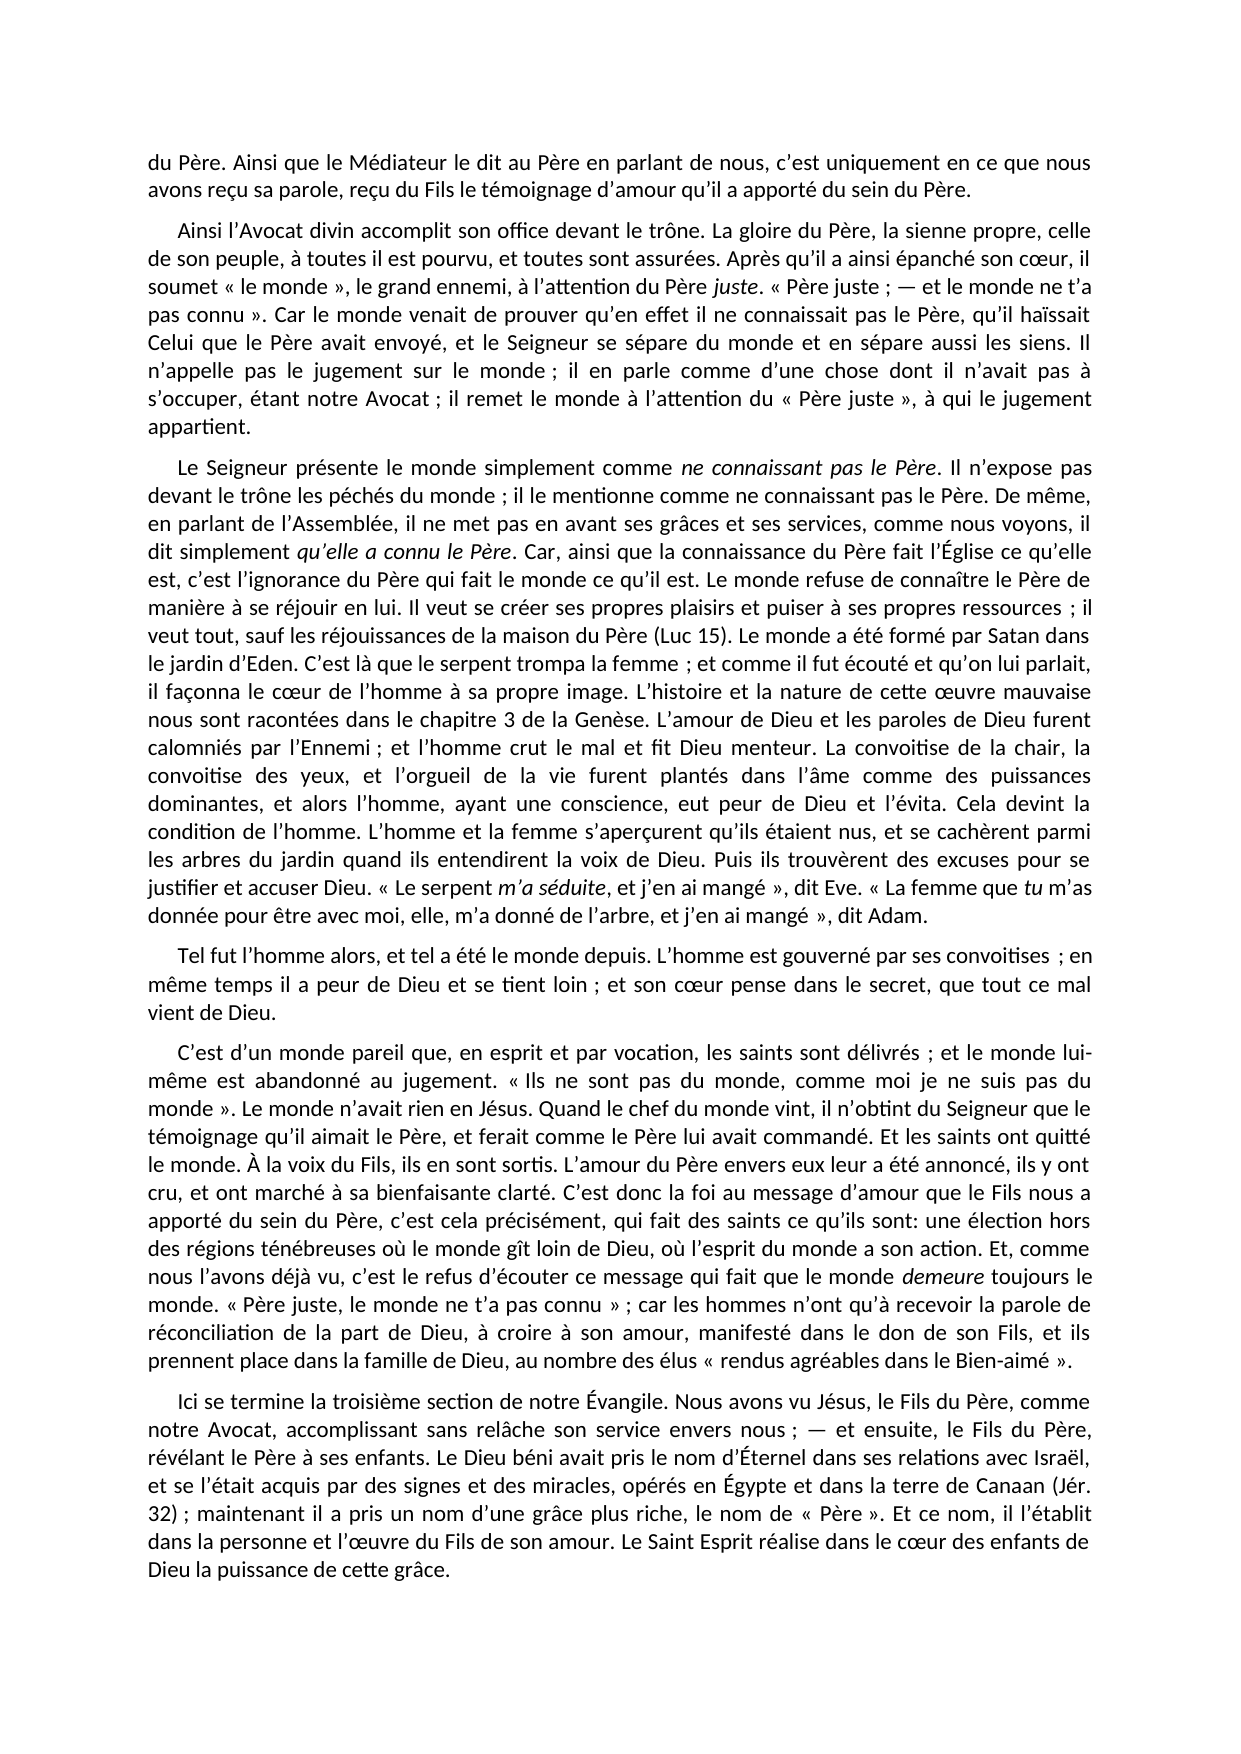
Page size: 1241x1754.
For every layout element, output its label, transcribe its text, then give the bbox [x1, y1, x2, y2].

text Tel fut l’homme alors, et tel a été le monde depuis. L’homme est gouverné par ses convoitises ; en même temps il a peur de Dieu et se tient loin ; et son cœur pense dans le secret, que tout ce mal vient de Dieu. [148, 942, 1093, 1026]
text Ainsi l’Avocat divin accomplit son office devant le trône. La gloire du Père, la sienne propre, celle de son peuple, à toutes il est pourvu, et toutes sont assurées. Après qu’il a ainsi épanché son cœur, il soumet « le monde », le grand ennemi, à l’attention du Père juste. « Père juste ; — et le monde ne t’a pas connu ». Car le monde venait de prouver qu’en effet il ne connaissait pas le Père, qu’il haïssait Celui que le Père avait envoyé, et le Seigneur se sépare du monde et en sépare aussi les siens. Il n’appelle pas le jugement sur le monde ; il en parle comme d’une chose dont il n’avait pas à s’occuper, étant notre Avocat ; il remet le monde à l’attention du « Père juste », à qui le jugement appartient. [148, 216, 1093, 440]
text Ici se termine la troisième section de notre Évangile. Nous avons vu Jésus, le Fils du Père, comme notre Avocat, accomplissant sans relâche son service envers nous ; — et ensuite, le Fils du Père, révélant le Père à ses enfants. Le Dieu béni avait pris le nom d’Éternel dans ses relations avec Israël, et se l’était acquis par des signes et des miracles, opérés en Égypte et dans la terre de Canaan (Jér. 32) ; maintenant il a pris un nom d’une grâce plus riche, le nom de « Père ». Et ce nom, il l’établit dans la personne et l’œuvre du Fils de son amour. Le Saint Esprit réalise dans le cœur des enfants de Dieu la puissance de cette grâce. [148, 1387, 1093, 1583]
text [148, 148, 1093, 204]
text C’est d’un monde pareil que, en esprit et par vocation, les saints sont délivrés ; et le monde lui-même est abandonné au jugement. « Ils ne sont pas du monde, comme moi je ne suis pas du monde ». Le monde n’avait rien en Jésus. Quand le chef du monde vint, il n’obtint du Seigneur que le témoignage qu’il aimait le Père, et ferait comme le Père lui avait commandé. Et les saints ont quitté le monde. À la voix du Fils, ils en sont sortis. L’amour du Père envers eux leur a été annoncé, ils y ont cru, et ont marché à sa bienfaisante clarté. C’est donc la foi au message d’amour que le Fils nous a apporté du sein du Père, c’est cela précisément, qui fait des saints ce qu’ils sont: une élection hors des régions ténébreuses où le monde gît loin de Dieu, où l’esprit du monde a son action. Et, comme nous l’avons déjà vu, c’est le refus d’écouter ce message qui fait que le monde demeure toujours le monde. « Père juste, le monde ne t’a pas connu » ; car les hommes n’ont qu’à recevoir la parole de réconciliation de la part de Dieu, à croire à son amour, manifesté dans le don de son Fils, et ils prennent place dans la famille de Dieu, au nombre des élus « rendus agréables dans le Bien-aimé ». [148, 1038, 1093, 1374]
text Le Seigneur présente le monde simplement comme ne connaissant pas le Père. Il n’expose pas devant le trône les péchés du monde ; il le mentionne comme ne connaissant pas le Père. De même, en parlant de l’Assemblée, il ne met pas en avant ses grâces et ses services, comme nous voyons, il dit simplement qu’elle a connu le Père. Car, ainsi que la connaissance du Père fait l’Église ce qu’elle est, c’est l’ignorance du Père qui fait le monde ce qu’il est. Le monde refuse de connaître le Père de manière à se réjouir en lui. Il veut se créer ses propres plaisirs et puiser à ses propres ressources ; il veut tout, sauf les réjouissances de la maison du Père (Luc 15). Le monde a été formé par Satan dans le jardin d’Eden. C’est là que le serpent trompa la femme ; et comme il fut écouté et qu’on lui parlait, il façonna le cœur de l’homme à sa propre image. L’histoire et la nature de cette œuvre mauvaise nous sont racontées dans le chapitre 3 de la Genèse. L’amour de Dieu et les paroles de Dieu furent calomniés par l’Ennemi ; et l’homme crut le mal et fit Dieu menteur. La convoitise de la chair, la convoitise des yeux, et l’orgueil de la vie furent plantés dans l’âme comme des puissances dominantes, et alors l’homme, ayant une conscience, eut peur de Dieu et l’évita. Cela devint la condition de l’homme. L’homme et la femme s’aperçurent qu’ils étaient nus, et se cachèrent parmi les arbres du jardin quand ils entendirent la voix de Dieu. Puis ils trouvèrent des excuses pour se justifier et accuser Dieu. « Le serpent m’a séduite, et j’en ai mangé », dit Eve. « La femme que tu m’as donnée pour être avec moi, elle, m’a donné de l’arbre, et j’en ai mangé », dit Adam. [148, 453, 1093, 929]
